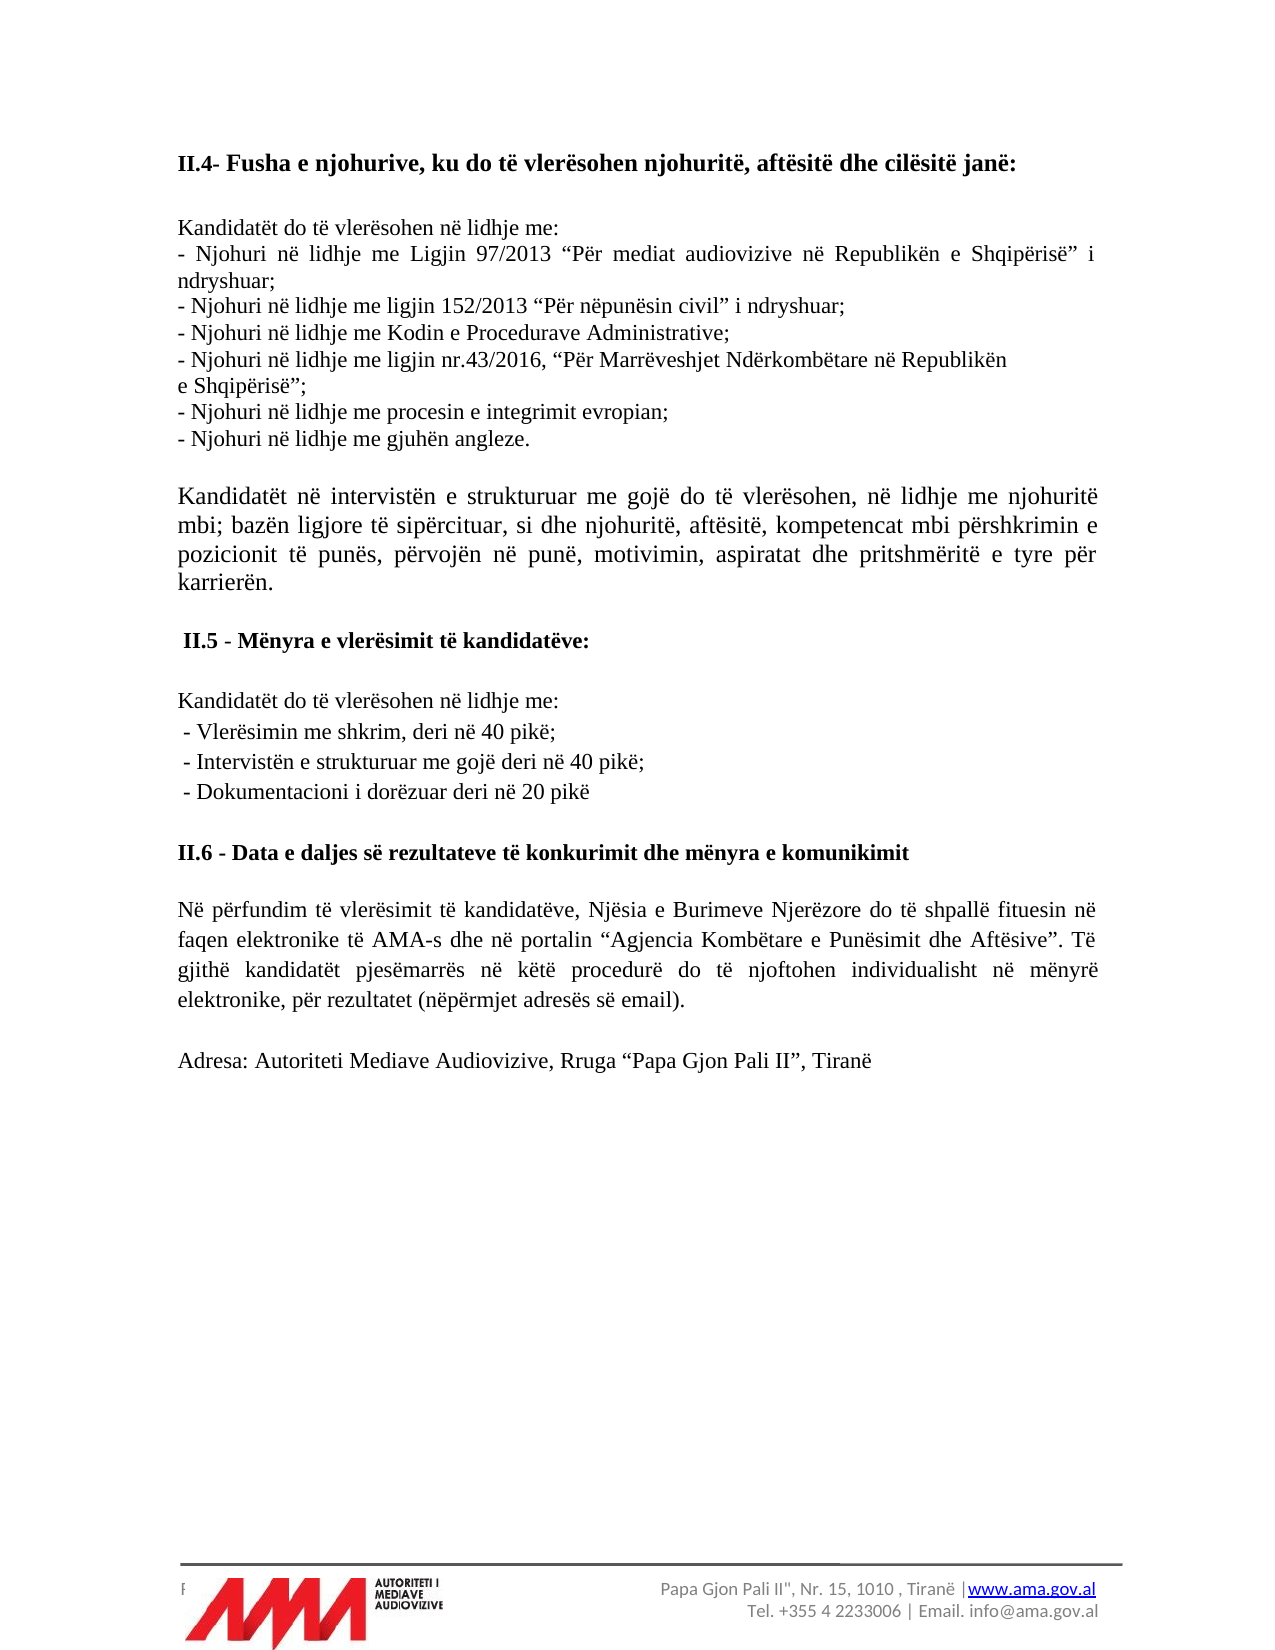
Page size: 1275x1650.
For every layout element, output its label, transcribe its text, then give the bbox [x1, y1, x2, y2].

list Njohuri në lidhje me gjuhën angleze. [177, 425, 1110, 451]
list Njohuri në lidhje me ligjin nr.43/2016, “Për Marrëveshjet Ndërkombëtare në Republikën e Shqipërisë”; [177, 346, 1022, 398]
text Në përfundim të vlerësimit të kandidatëve, Njësia e Burimeve Njerëzore do të shpallë fituesin në faqen elektronike të AMA-s dhe në portalin “Agjencia Kombëtare e Punësimit dhe Aftësive”. Të gjithë kandidatët pjesëmarrës në këtë procedurë do të njoftohen individualisht në mënyrë elektronike, për rezultatet (nëpërmjet adresës së email). [177, 896, 1098, 1013]
subtitle Kandidatët në intervistën e strukturuar me gojë do të vlerësohen, në lidhje me njohuritë mbi; bazën ligjore të sipërcituar, si dhe njohuritë, aftësitë, kompetencat mbi përshkrimin e pozicionit të punës, përvojën në punë, motivimin, aspiratat dhe pritshmëritë e tyre për karrierën. [177, 481, 1098, 596]
text Kandidatët do të vlerësohen në lidhje me: [177, 214, 1110, 240]
list Njohuri në lidhje me procesin e integrimit evropian; [177, 398, 1110, 425]
list Njohuri në lidhje me Ligjin 97/2013 “Për mediat audiovizive në Republikën e Shqipërisë” i ndryshuar; [177, 240, 1098, 293]
picture [185, 1578, 443, 1650]
list Njohuri në lidhje me Kodin e Procedurave Administrative; [177, 319, 1110, 346]
subtitle - Data e daljes së rezultateve të konkurimit dhe mënyra e komunikimit [177, 839, 1110, 866]
list Njohuri në lidhje me ligjin 152/2013 “Për nëpunësin civil” i ndryshuar; [177, 293, 1110, 319]
list Intervistën e strukturuar me gojë deri në 40 pikë; [183, 748, 1110, 774]
text II.4- Fusha e njohurive, ku do të vlerësohen njohuritë, aftësitë dhe cilësitë janë: [177, 148, 1110, 177]
text Adresa: Autoriteti Mediave Audiovizive, Rruga “Papa Gjon Pali II”, Tiranë [177, 1047, 1110, 1073]
list Dokumentacioni i dorëzuar deri në 20 pikë [183, 778, 1110, 805]
text Kandidatët do të vlerësohen në lidhje me: [177, 687, 1110, 714]
list Vlerësimin me shkrim, deri në 40 pikë; [183, 718, 1110, 744]
subtitle - Mënyra e vlerësimit të kandidatëve: [183, 627, 1110, 653]
